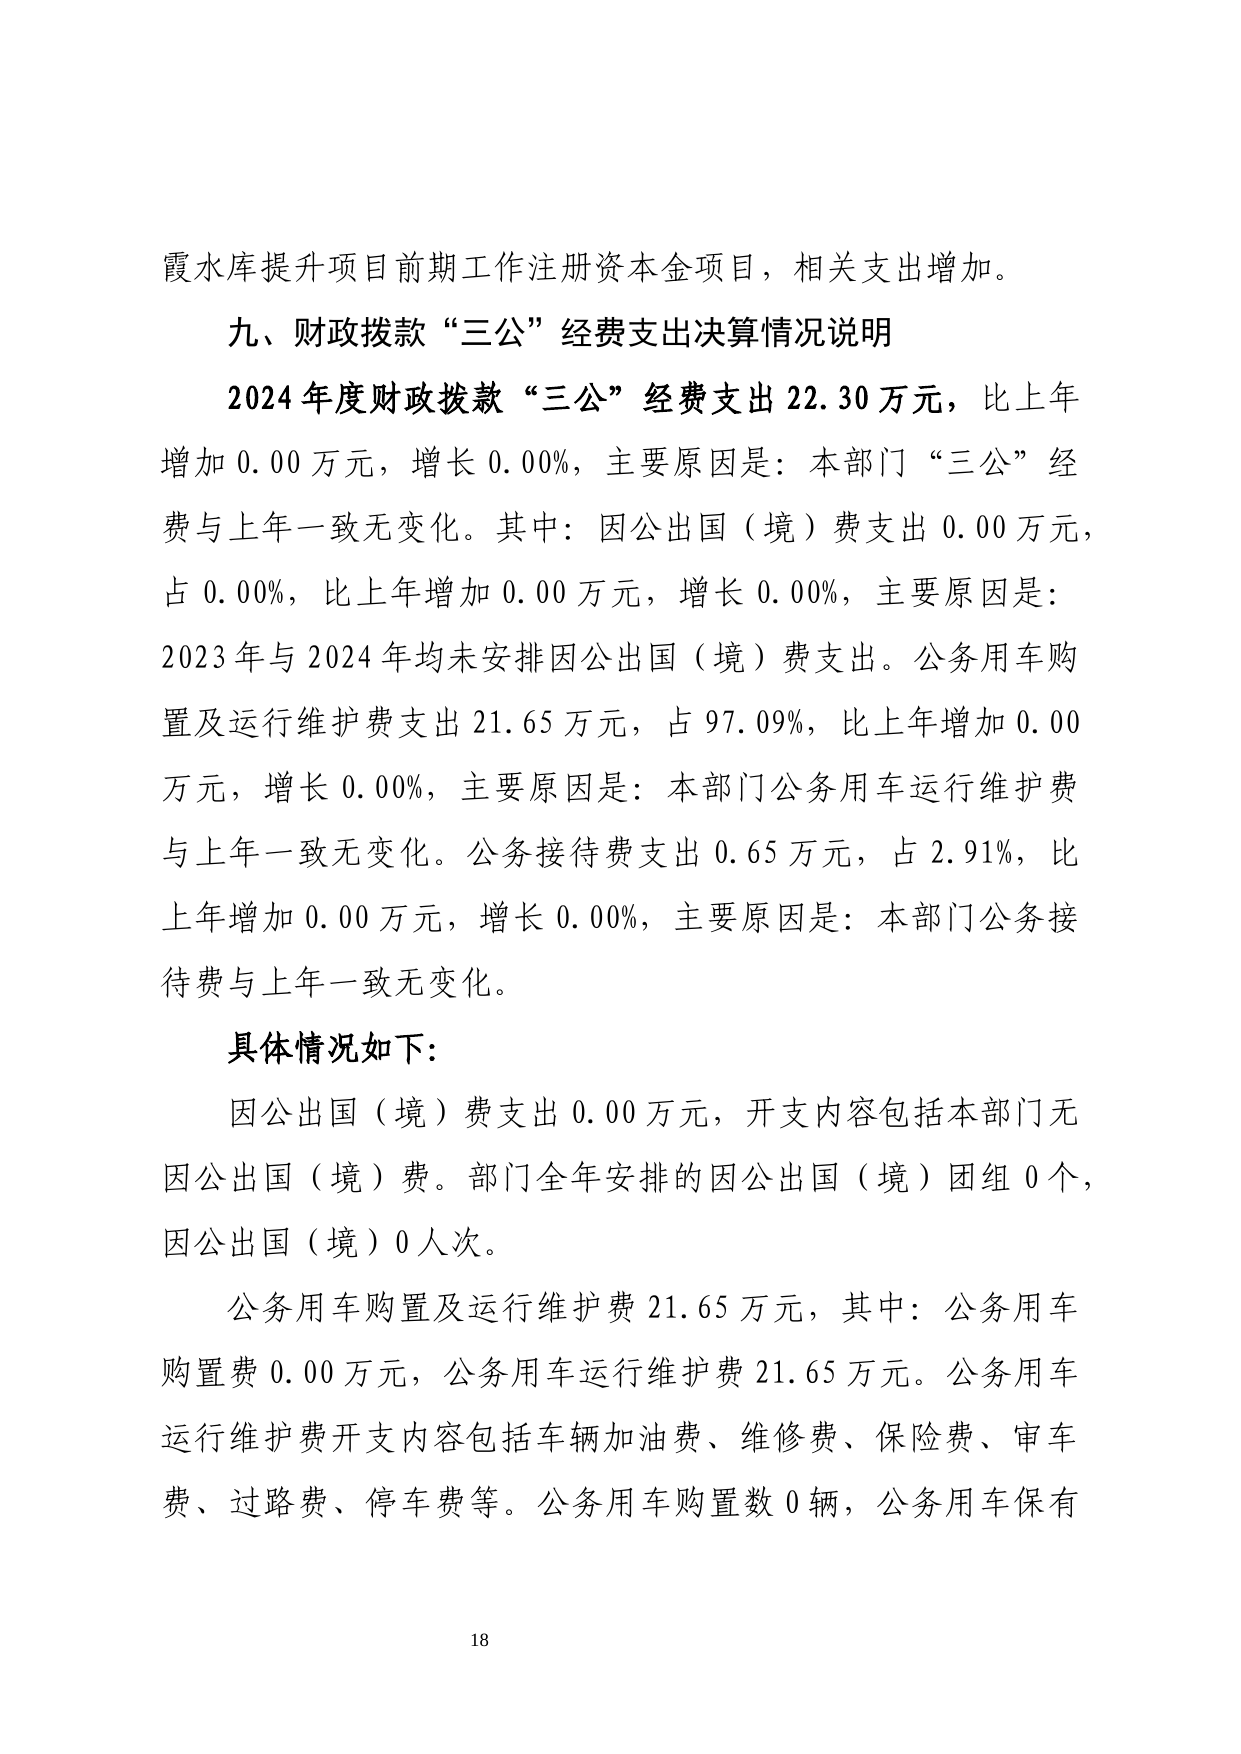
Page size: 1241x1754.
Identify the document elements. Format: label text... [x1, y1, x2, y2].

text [159, 1273, 1081, 1533]
text 2024年度财政拨款“三公”经费支出22.30万元，比上年增加0.00万元，增长0.00%，主要原因是：本部门“三公”经费与上年一致无变化。其中：因公出国（境）费支出0.00万元，占0.00%，比上年增加0.00万元，增长0.00%，主要原因是：2023年与2024年均未安排因公出国（境）费支出。公务用车购置及运行维护费支出21.65万元，占97.09%，比上年增加0.00万元，增长0.00%，主要原因是：本部门公务用车运行维护费与上年一致无变化。公务接待费支出0.65万元，占2.91%，比上年增加0.00万元，增长0.00%，主要原因是：本部门公务接待费与上年一致无变化。 [159, 363, 1081, 1013]
text 九、财政拨款“三公”经费支出决算情况说明 [159, 298, 1081, 363]
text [159, 233, 1081, 298]
text 因公出国（境）费支出0.00万元，开支内容包括本部门无因公出国（境）费。部门全年安排的因公出国（境）团组0个，因公出国（境）0人次。 [159, 1078, 1081, 1273]
text 具体情况如下： [159, 1013, 1081, 1078]
